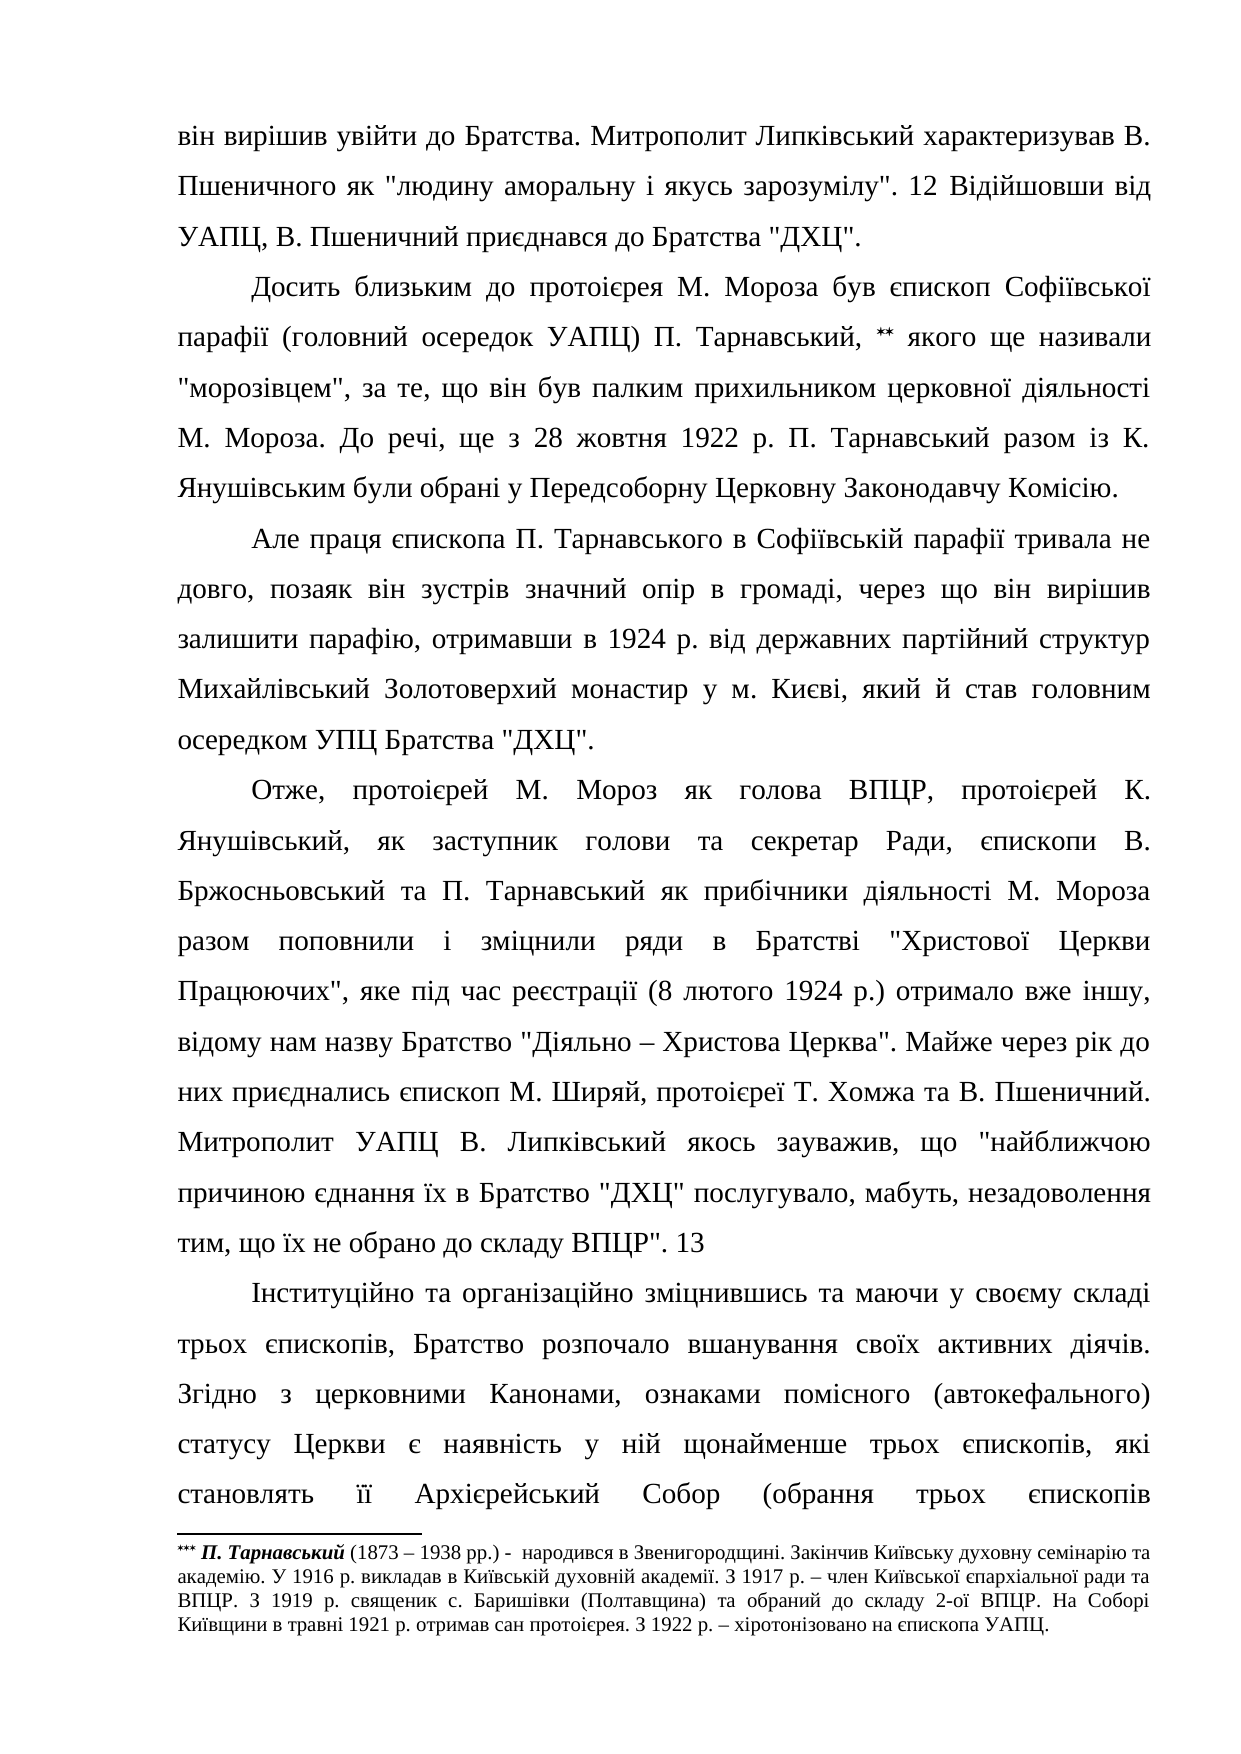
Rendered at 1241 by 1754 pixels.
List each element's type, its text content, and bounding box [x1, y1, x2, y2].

text Досить близьким до протоієрея М. Мороза був єпископ Софіївської парафії (головний осередок УАПЦ) П. Тарнавський, якого ще називали "морозівцем", за те, що він був палким прихильником церковної діяльності М. Мороза. До речі, ще з 28 жовтня 1922 р. П. Тарнавський разом із К. Янушівським були обрані у Передсоборну Церковну Законодавчу Комісію. [177, 269, 1152, 504]
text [177, 1275, 1152, 1510]
text Отже, протоієрей М. Мороз як голова ВПЦР, протоієрей К. Янушівський, як заступник голови та секретар Ради, єпископи В. Бржосньовський та П. Тарнавський як прибічники діяльності М. Мороза разом поповнили і зміцнили ряди в Братстві "Христової Церкви Працюючих", яке під час реєстрації (8 лютого 1924 р.) отримало вже іншу, відому нам назву Братство "Діяльно – Христова Церква". Майже через рік до них приєднались єпископ М. Ширяй, протоієреї Т. Хомжа та В. Пшеничний. Митрополит УАПЦ В. Липківський якось зауважив, що "найближчою причиною єднання їх в Братство "ДХЦ" послугувало, мабуть, незадоволення тим, що їх не обрано до складу ВПЦР". 13 [177, 772, 1152, 1259]
text Але праця єпископа П. Тарнавського в Софіївській парафії тривала не довго, позаяк він зустрів значний опір в громаді, через що він вирішив залишити парафію, отримавши в 1924 р. від державних партійний структур Михайлівський Золотоверхий монастир у м. Києві, який й став головним осередком УПЦ Братства "ДХЦ". [177, 521, 1152, 756]
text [177, 118, 1152, 252]
